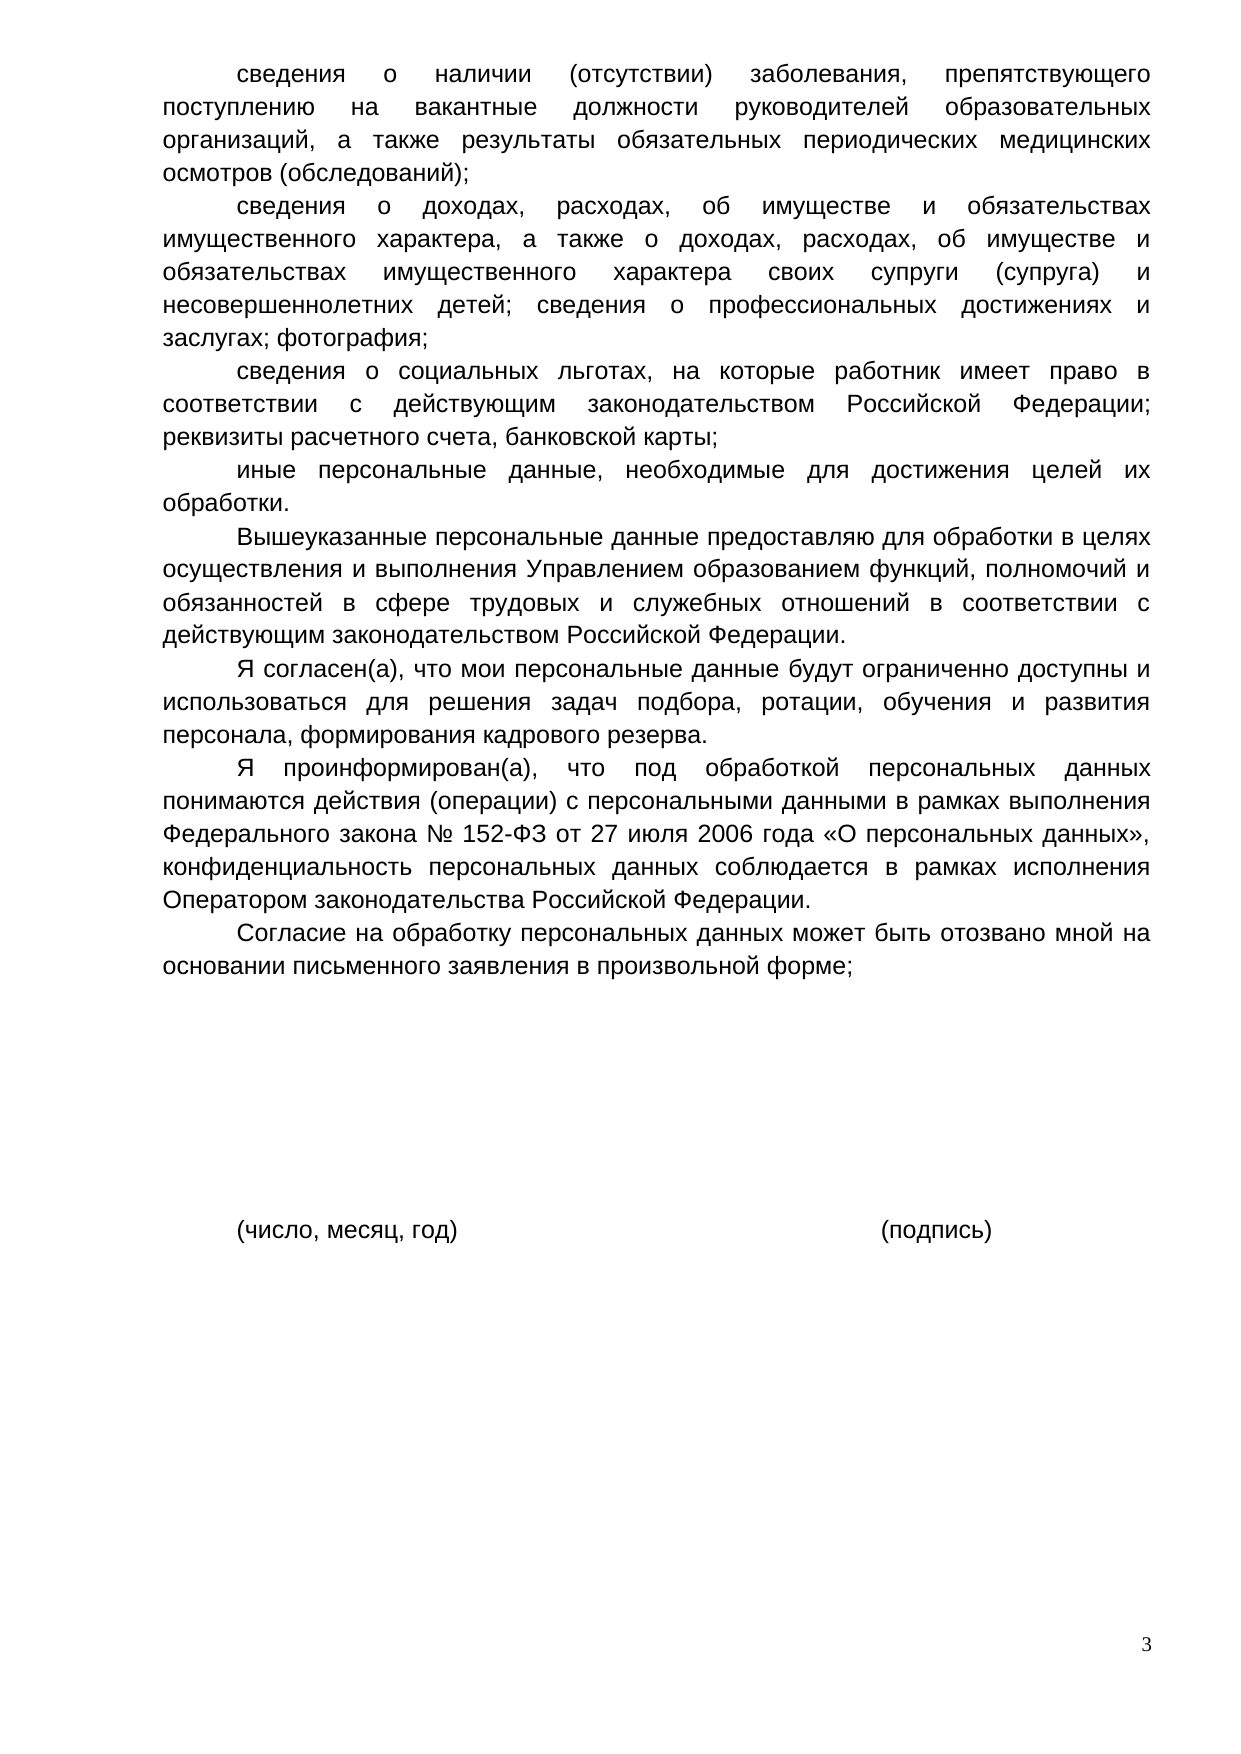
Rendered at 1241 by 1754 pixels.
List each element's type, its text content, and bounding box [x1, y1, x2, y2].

text сведения о доходах, расходах, об имуществе и обязательствах имущественного характера, а также о доходах, расходах, об имуществе и обязательствах имущественного характера своих супруги (супруга) и несовершеннолетних детей; сведения о профессиональных достижениях и заслугах; фотография; [162, 191, 1152, 352]
text (число, месяц, год) (подпись) [162, 1215, 1152, 1244]
text сведения о наличии (отсутствии) заболевания, препятствующего поступлению на вакантные должности руководителей образовательных организаций, а также результаты обязательных периодических медицинских осмотров (обследований); [162, 59, 1152, 187]
text Согласие на обработку персональных данных может быть отозвано мной на основании письменного заявления в произвольной форме; [162, 918, 1152, 979]
text Я согласен(а), что мои персональные данные будут ограниченно доступны и использоваться для решения задач подбора, ротации, обучения и развития персонала, формирования кадрового резерва. [162, 653, 1152, 748]
text Вышеуказанные персональные данные предоставляю для обработки в целях осуществления и выполнения Управлением образованием функций, полномочий и обязанностей в сфере трудовых и служебных отношений в соответствии с действующим законодательством Российской Федерации. [162, 521, 1152, 649]
text иные персональные данные, необходимые для достижения целей их обработки. [162, 455, 1152, 517]
text сведения о социальных льготах, на которые работник имеет право в соответствии с действующим законодательством Российской Федерации; реквизиты расчетного счета, банковской карты; [162, 356, 1152, 451]
text Я проинформирован(а), что под обработкой персональных данных понимаются действия (операции) с персональными данными в рамках выполнения Федерального закона № 152-ФЗ от 27 июля 2006 года «О персональных данных», конфиденциальность персональных данных соблюдается в рамках исполнения Оператором законодательства Российской Федерации. [162, 753, 1152, 913]
